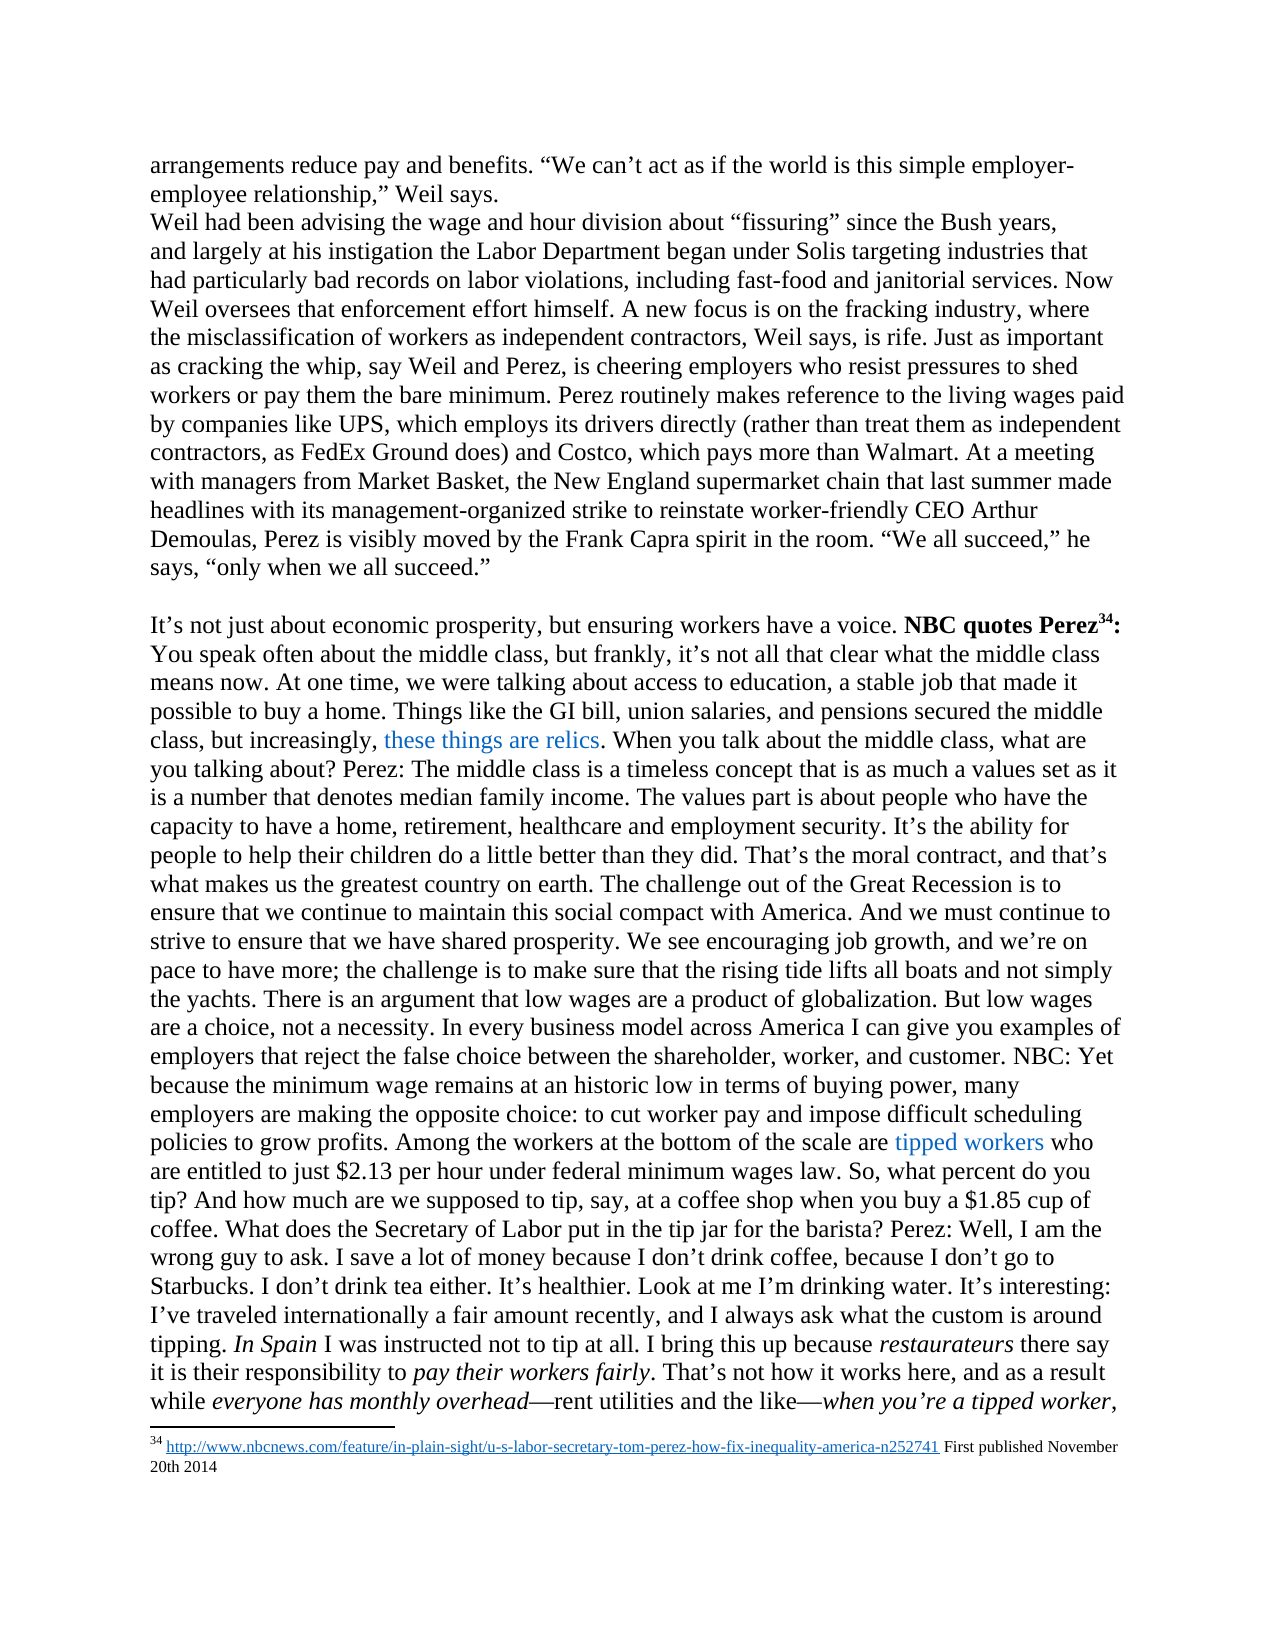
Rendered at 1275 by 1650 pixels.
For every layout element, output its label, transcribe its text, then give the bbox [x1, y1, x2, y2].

text Weil had been advising the wage and hour division about “fissuring” since the Bush years, and largely at his instigation the Labor Department began under Solis targeting industries that had particularly bad records on labor violations, including fast-food and janitorial services. Now Weil oversees that enforcement effort himself. A new focus is on the fracking industry, where the misclassification of workers as independent contractors, Weil says, is rife. Just as important as cracking the whip, say Weil and Perez, is cheering employers who resist pressures to shed workers or pay them the bare minimum. Perez routinely makes reference to the living wages paid by companies like UPS, which employs its drivers directly (rather than treat them as independent contractors, as FedEx Ground does) and Costco, which pays more than Walmart. At a meeting with managers from Market Basket, the New England supermarket chain that last summer made headlines with its management-organized strike to reinstate worker-friendly CEO Arthur Demoulas, Perez is visibly moved by the Frank Capra spirit in the room. “We all succeed,” he says, “only when we all succeed.” [150, 207, 1125, 581]
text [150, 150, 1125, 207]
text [150, 639, 1125, 1415]
text It’s not just about economic prosperity, but ensuring workers have a voice. NBC quotes Perez: [150, 610, 1125, 639]
